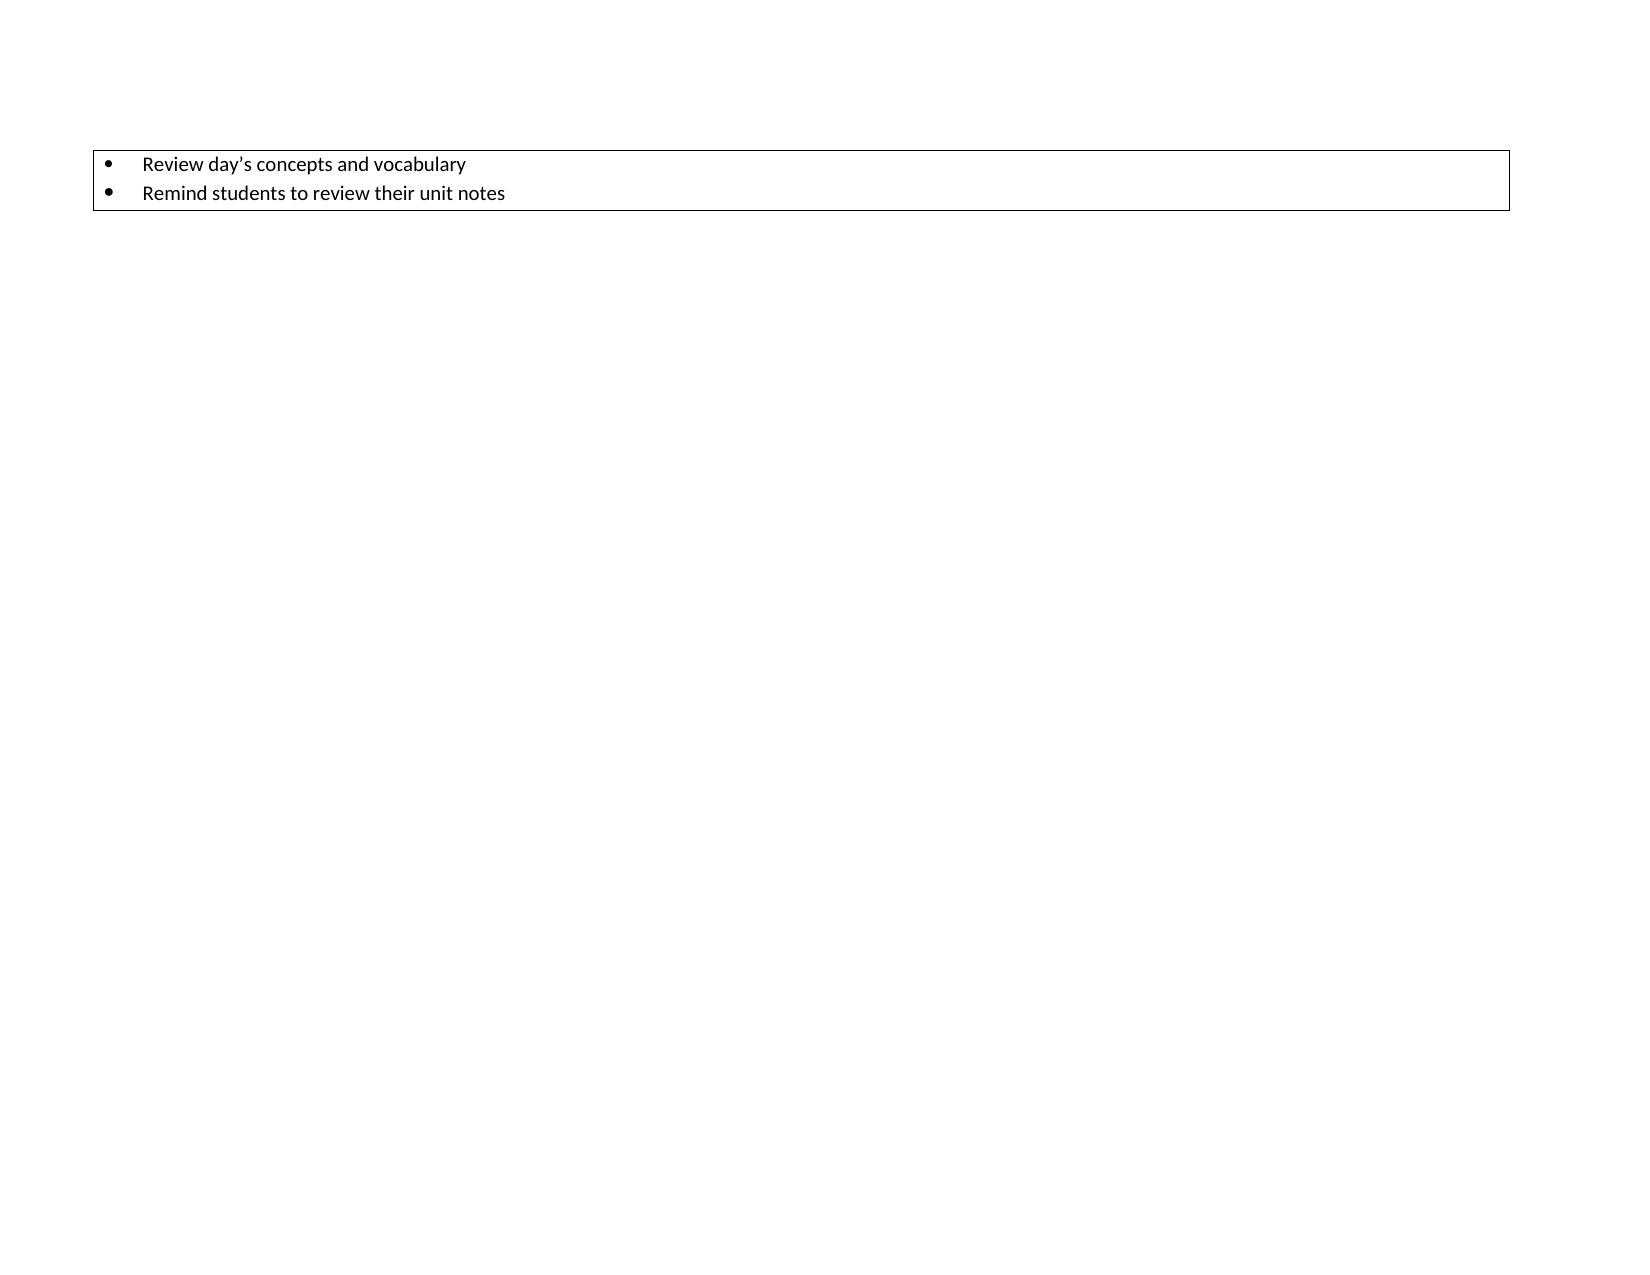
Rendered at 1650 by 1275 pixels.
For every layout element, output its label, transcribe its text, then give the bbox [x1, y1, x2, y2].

table_cell Review day’s concepts and vocabulary Remind students to review their unit notes [94, 151, 1509, 209]
